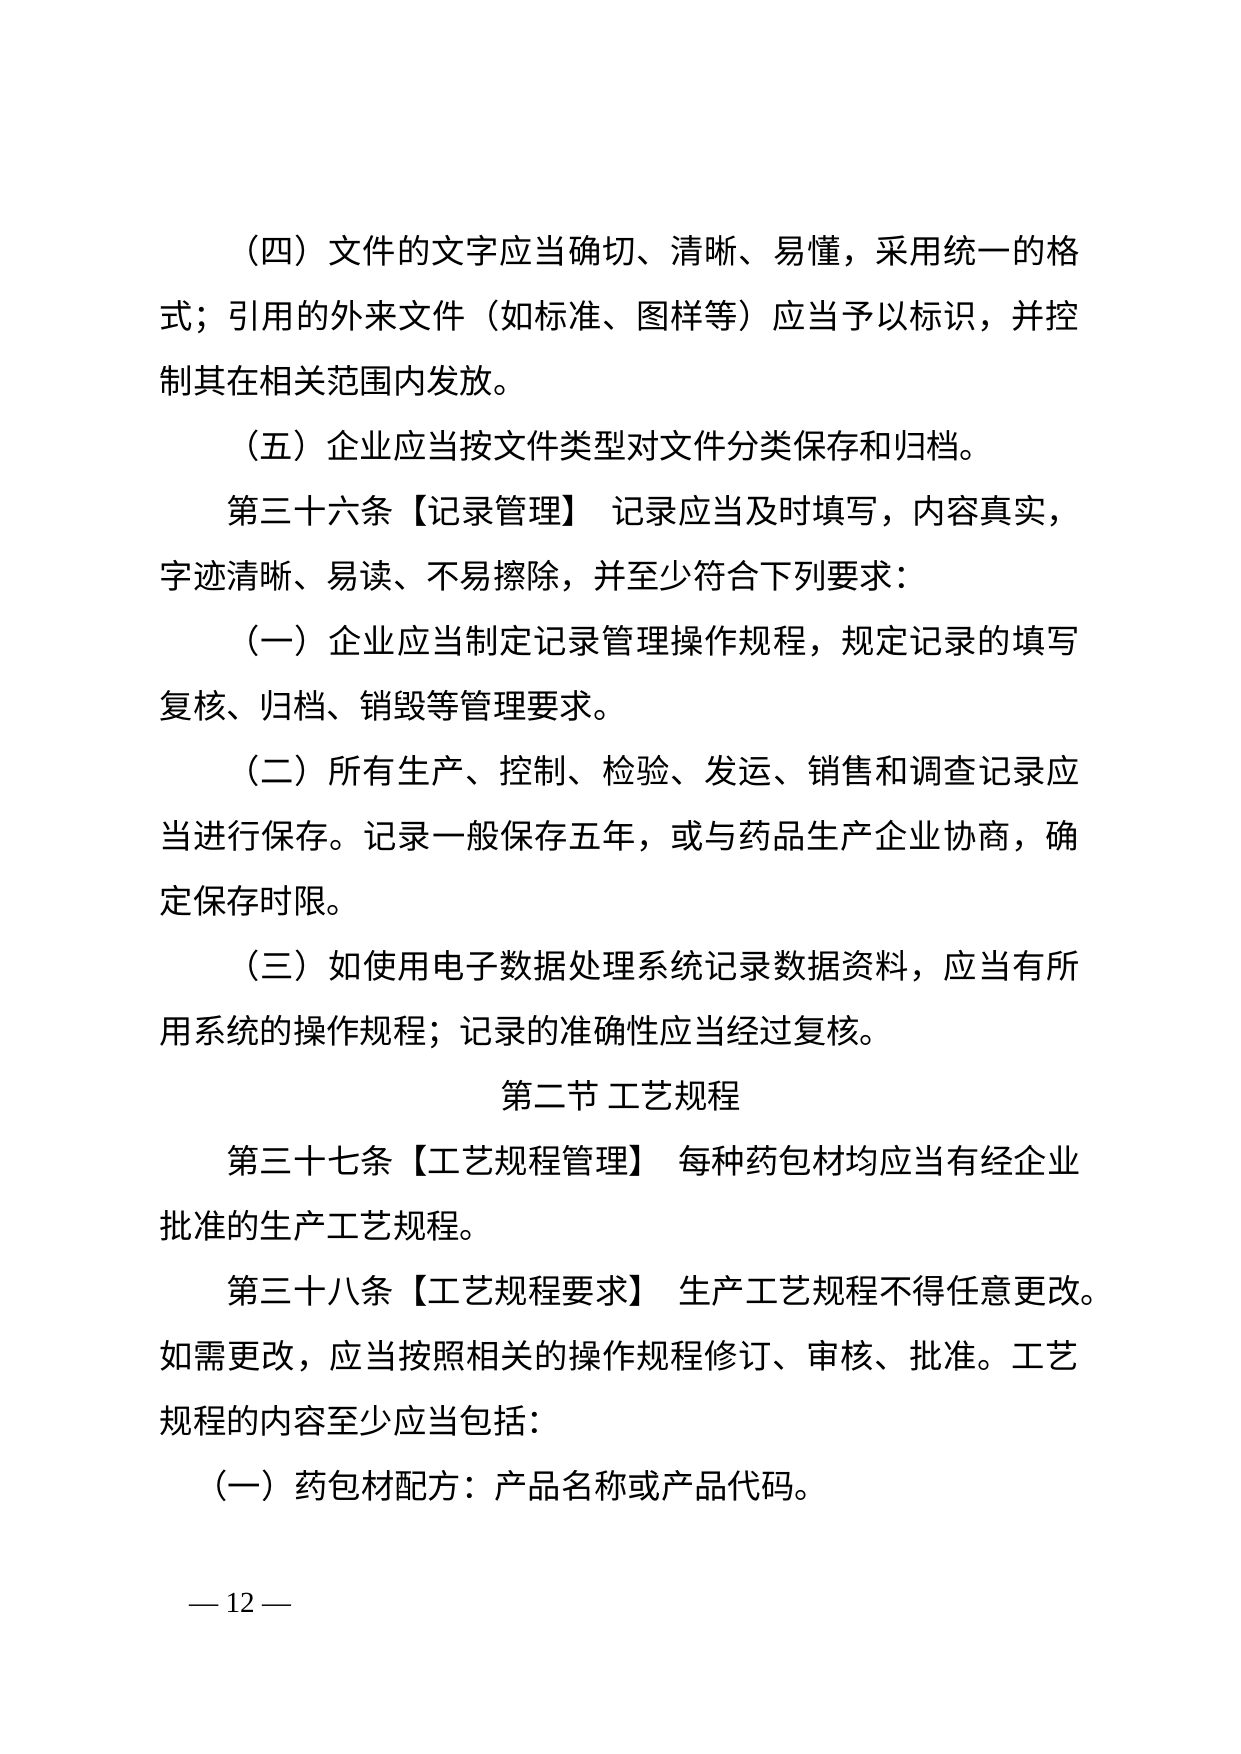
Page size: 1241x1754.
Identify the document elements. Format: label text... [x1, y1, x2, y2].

text （四）文件的文字应当确切、清晰、易懂，采用统一的格式；引用的外来文件（如标准、图样等）应当予以标识，并控制其在相关范围内发放。 [159, 217, 1081, 412]
text （一）药包材配方：产品名称或产品代码。 [159, 1452, 1081, 1517]
text （三）如使用电子数据处理系统记录数据资料，应当有所用系统的操作规程；记录的准确性应当经过复核。 [159, 932, 1081, 1062]
text （二）所有生产、控制、检验、发运、销售和调查记录应当进行保存。记录一般保存五年，或与药品生产企业协商，确定保存时限。 [159, 737, 1081, 932]
text 第二节 工艺规程 [159, 1062, 1081, 1127]
text 第三十八条【工艺规程要求】 生产工艺规程不得任意更改。如需更改，应当按照相关的操作规程修订、审核、批准。工艺规程的内容至少应当包括： [159, 1257, 1081, 1452]
text （一）企业应当制定记录管理操作规程，规定记录的填写、复核、归档、销毁等管理要求。 [159, 607, 1081, 737]
text 第三十六条【记录管理】 记录应当及时填写，内容真实，字迹清晰、易读、不易擦除，并至少符合下列要求： [159, 477, 1081, 607]
text 第三十七条【工艺规程管理】 每种药包材均应当有经企业批准的生产工艺规程。 [159, 1127, 1081, 1257]
text （五）企业应当按文件类型对文件分类保存和归档。 [159, 412, 1081, 477]
